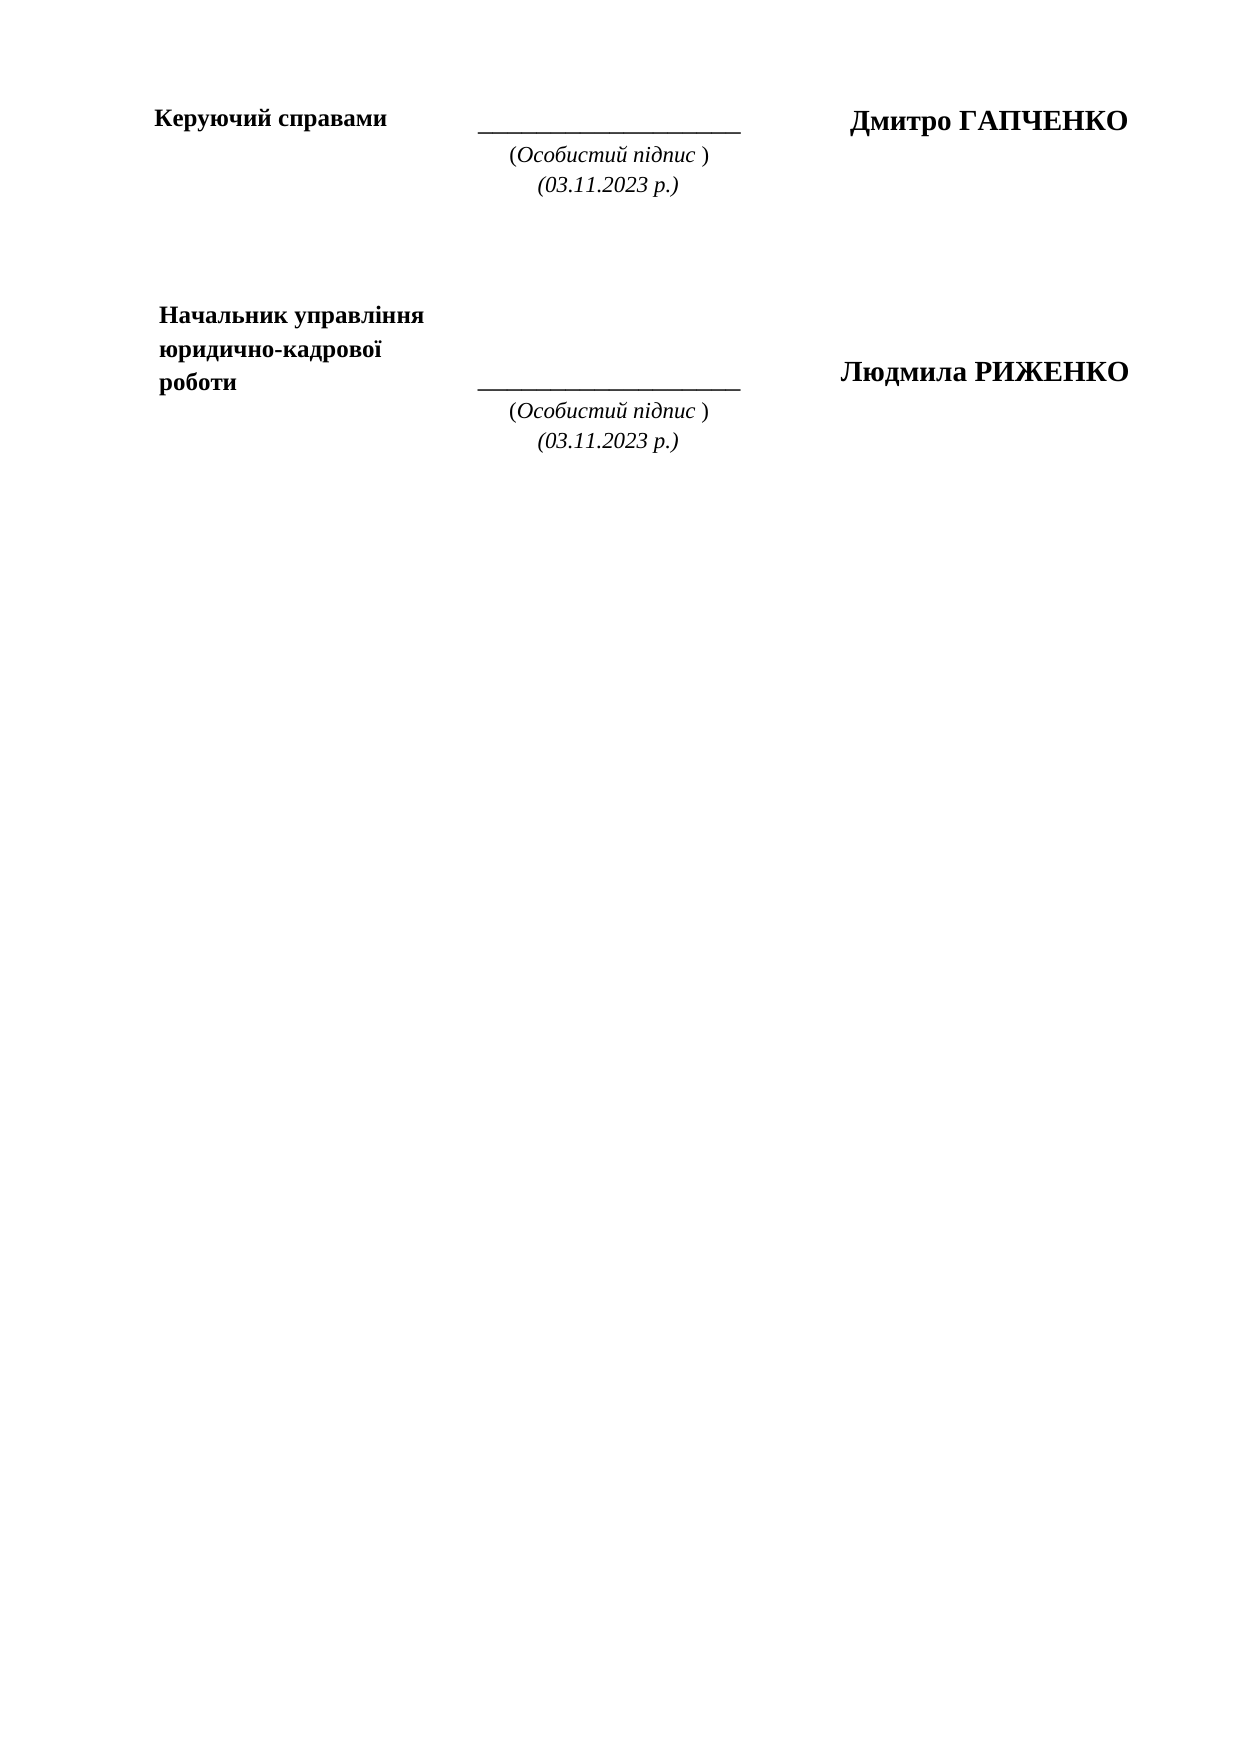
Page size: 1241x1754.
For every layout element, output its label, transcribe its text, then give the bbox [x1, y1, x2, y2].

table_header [447, 301, 771, 543]
table_header Людмила РИЖЕНКО [771, 301, 1151, 543]
table_cell Керуючий справами [143, 104, 445, 244]
table_cell __________________ (Особистий підпис ) (03.11.2023 р.) [445, 104, 773, 244]
table_cell Дмитро ГАПЧЕНКО [773, 104, 1156, 244]
table_header Начальник управління юридично-кадрової роботи [148, 301, 447, 543]
